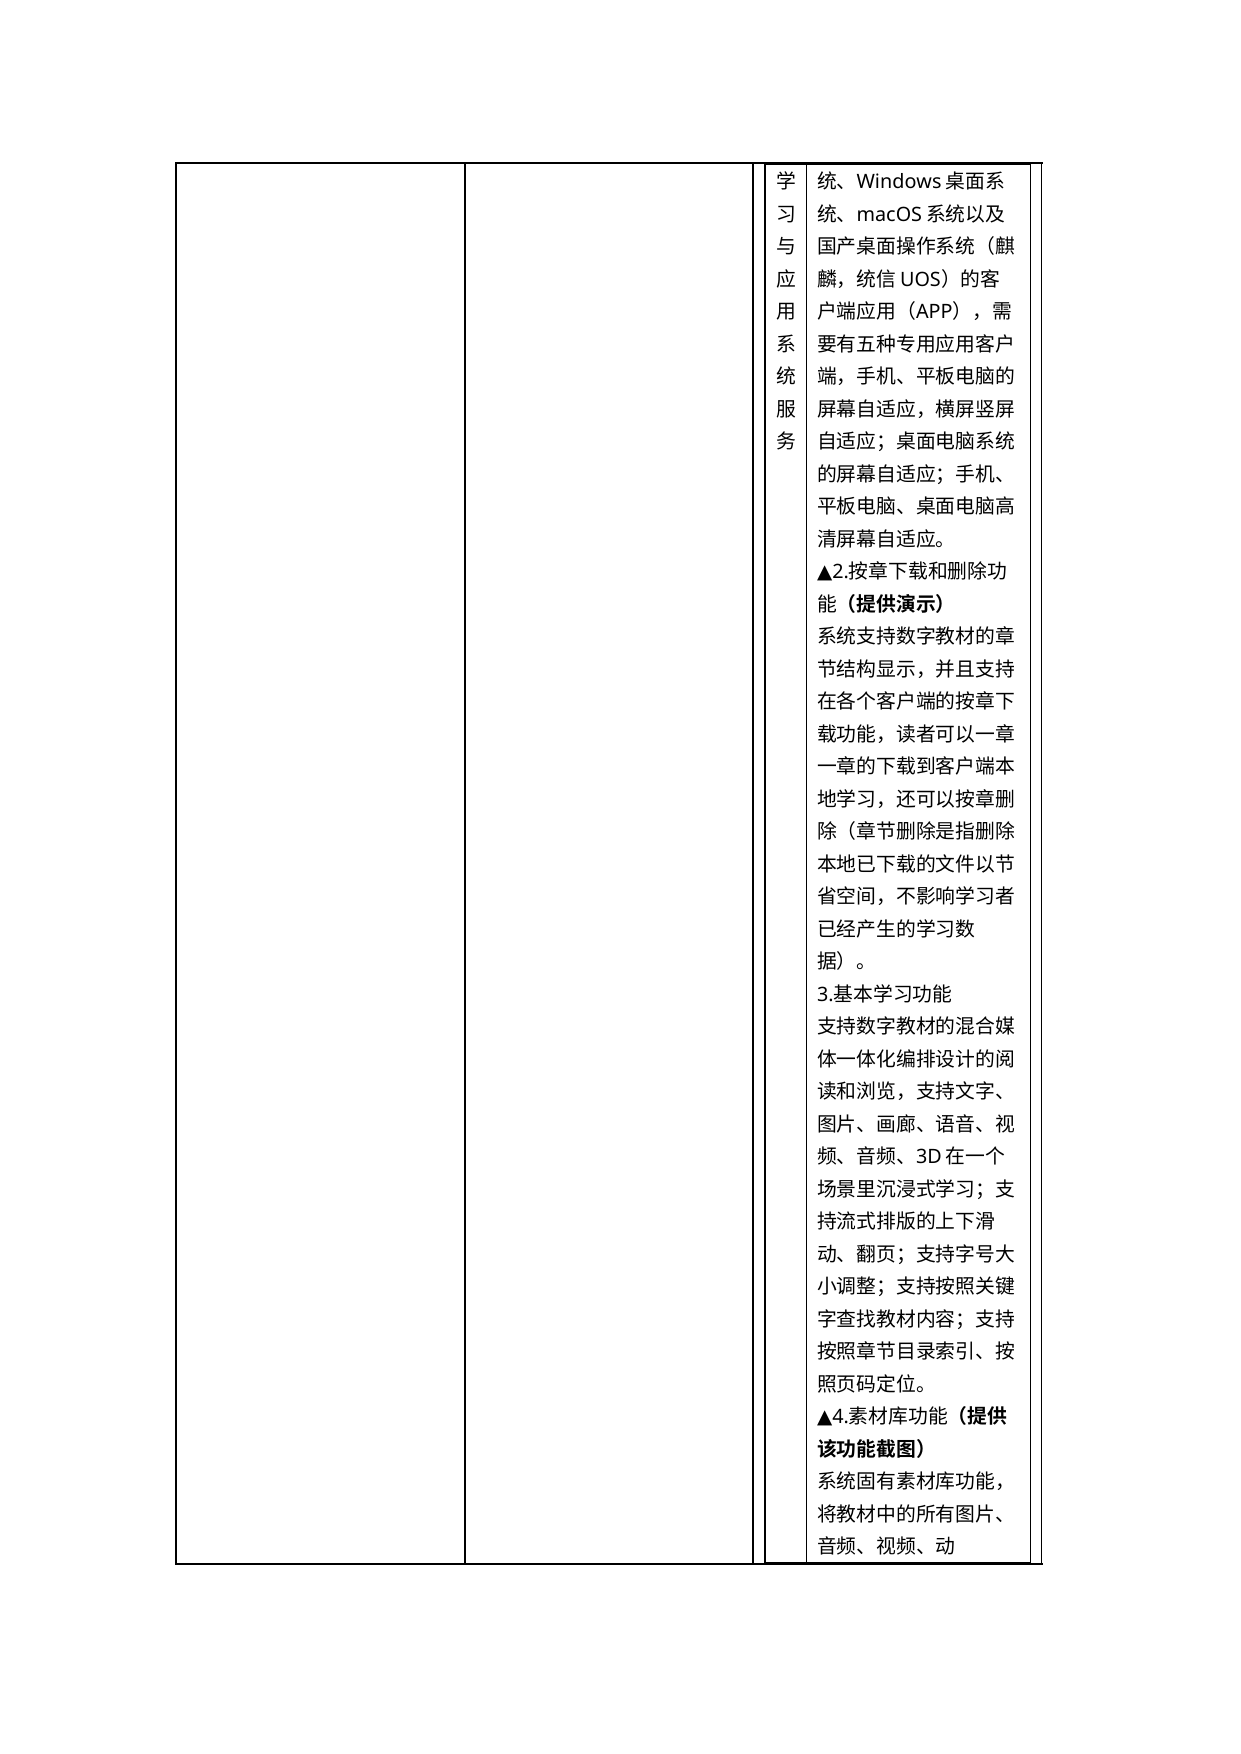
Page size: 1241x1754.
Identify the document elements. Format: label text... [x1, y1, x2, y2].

table_cell [466, 164, 752, 1563]
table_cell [754, 164, 764, 1563]
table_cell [807, 165, 1030, 1562]
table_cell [1031, 164, 1041, 1563]
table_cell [766, 165, 806, 1562]
table_cell 1 [177, 164, 464, 1563]
